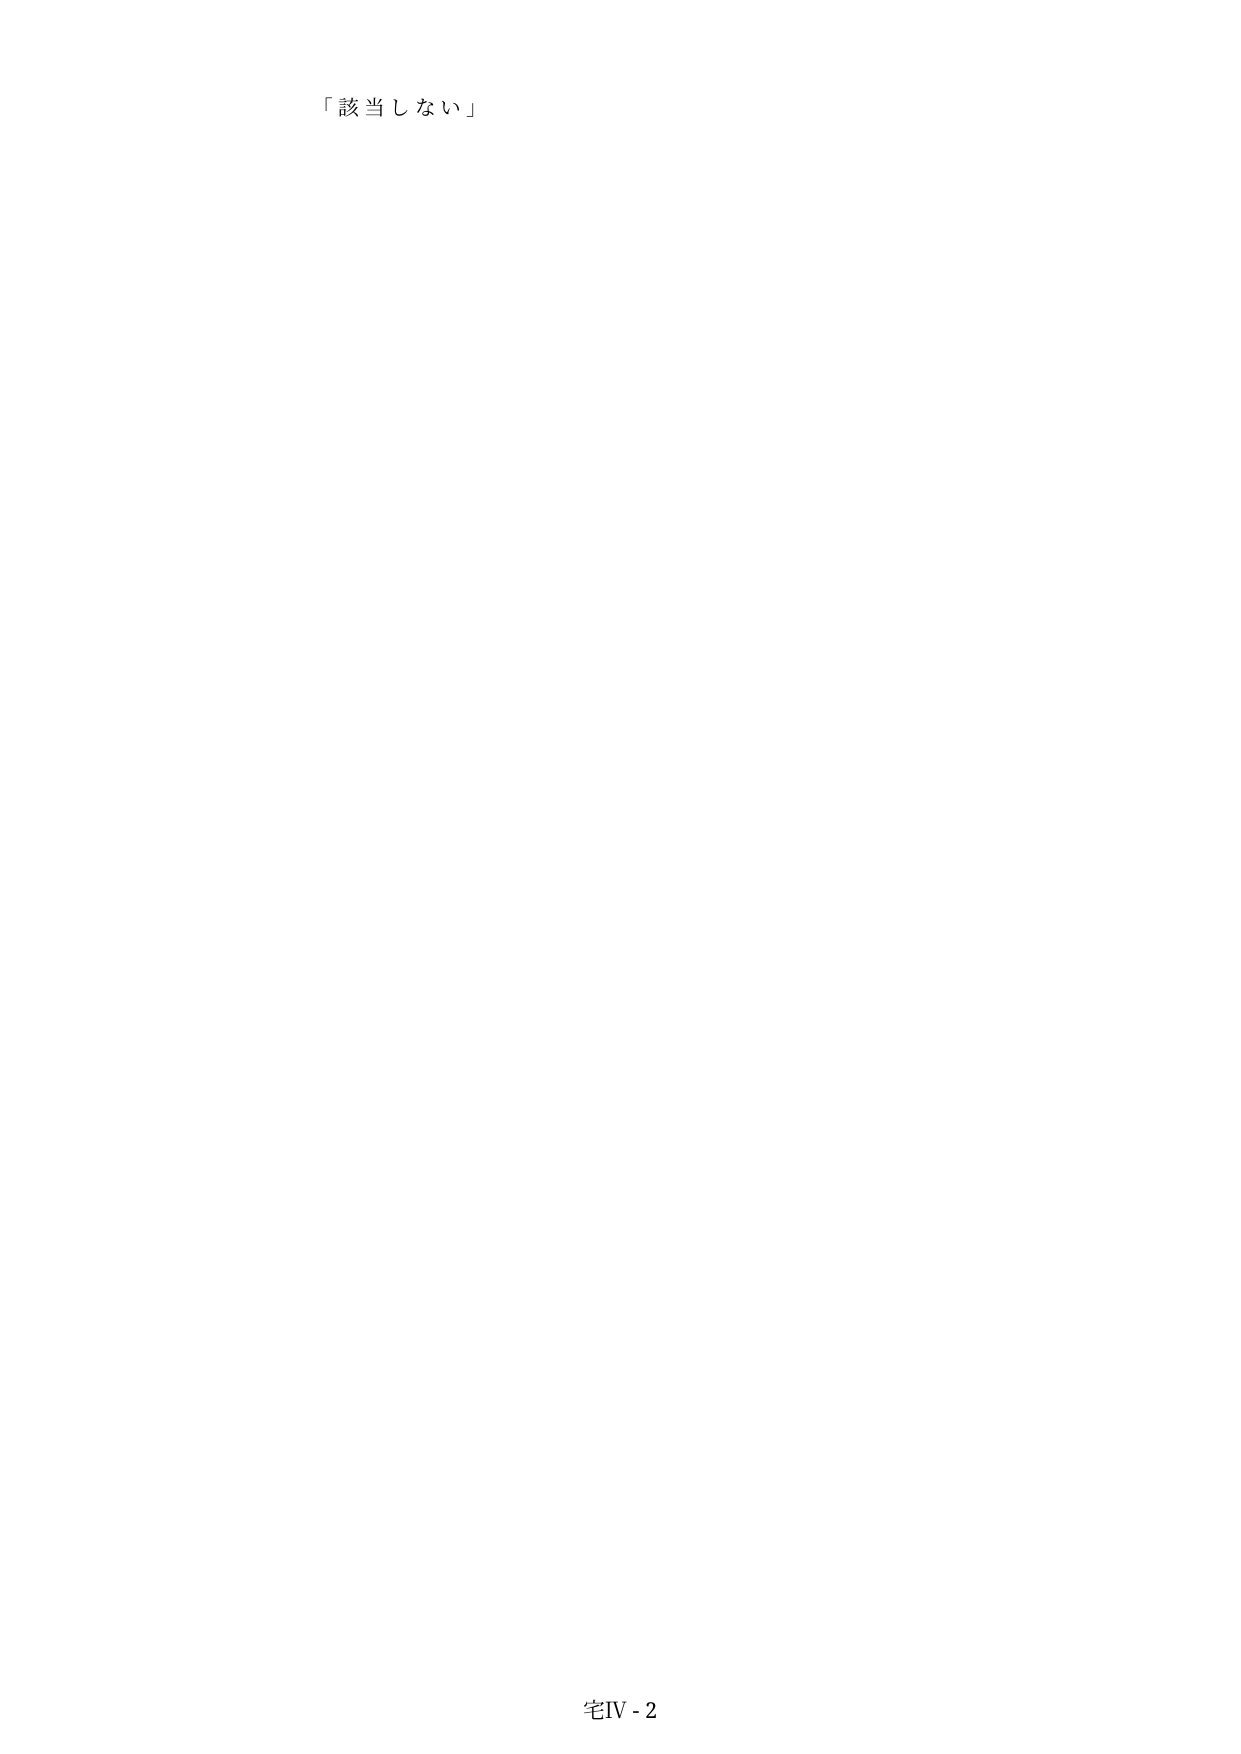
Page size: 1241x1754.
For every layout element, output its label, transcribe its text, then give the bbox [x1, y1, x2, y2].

text 「該当しない」 [298, 89, 1081, 123]
